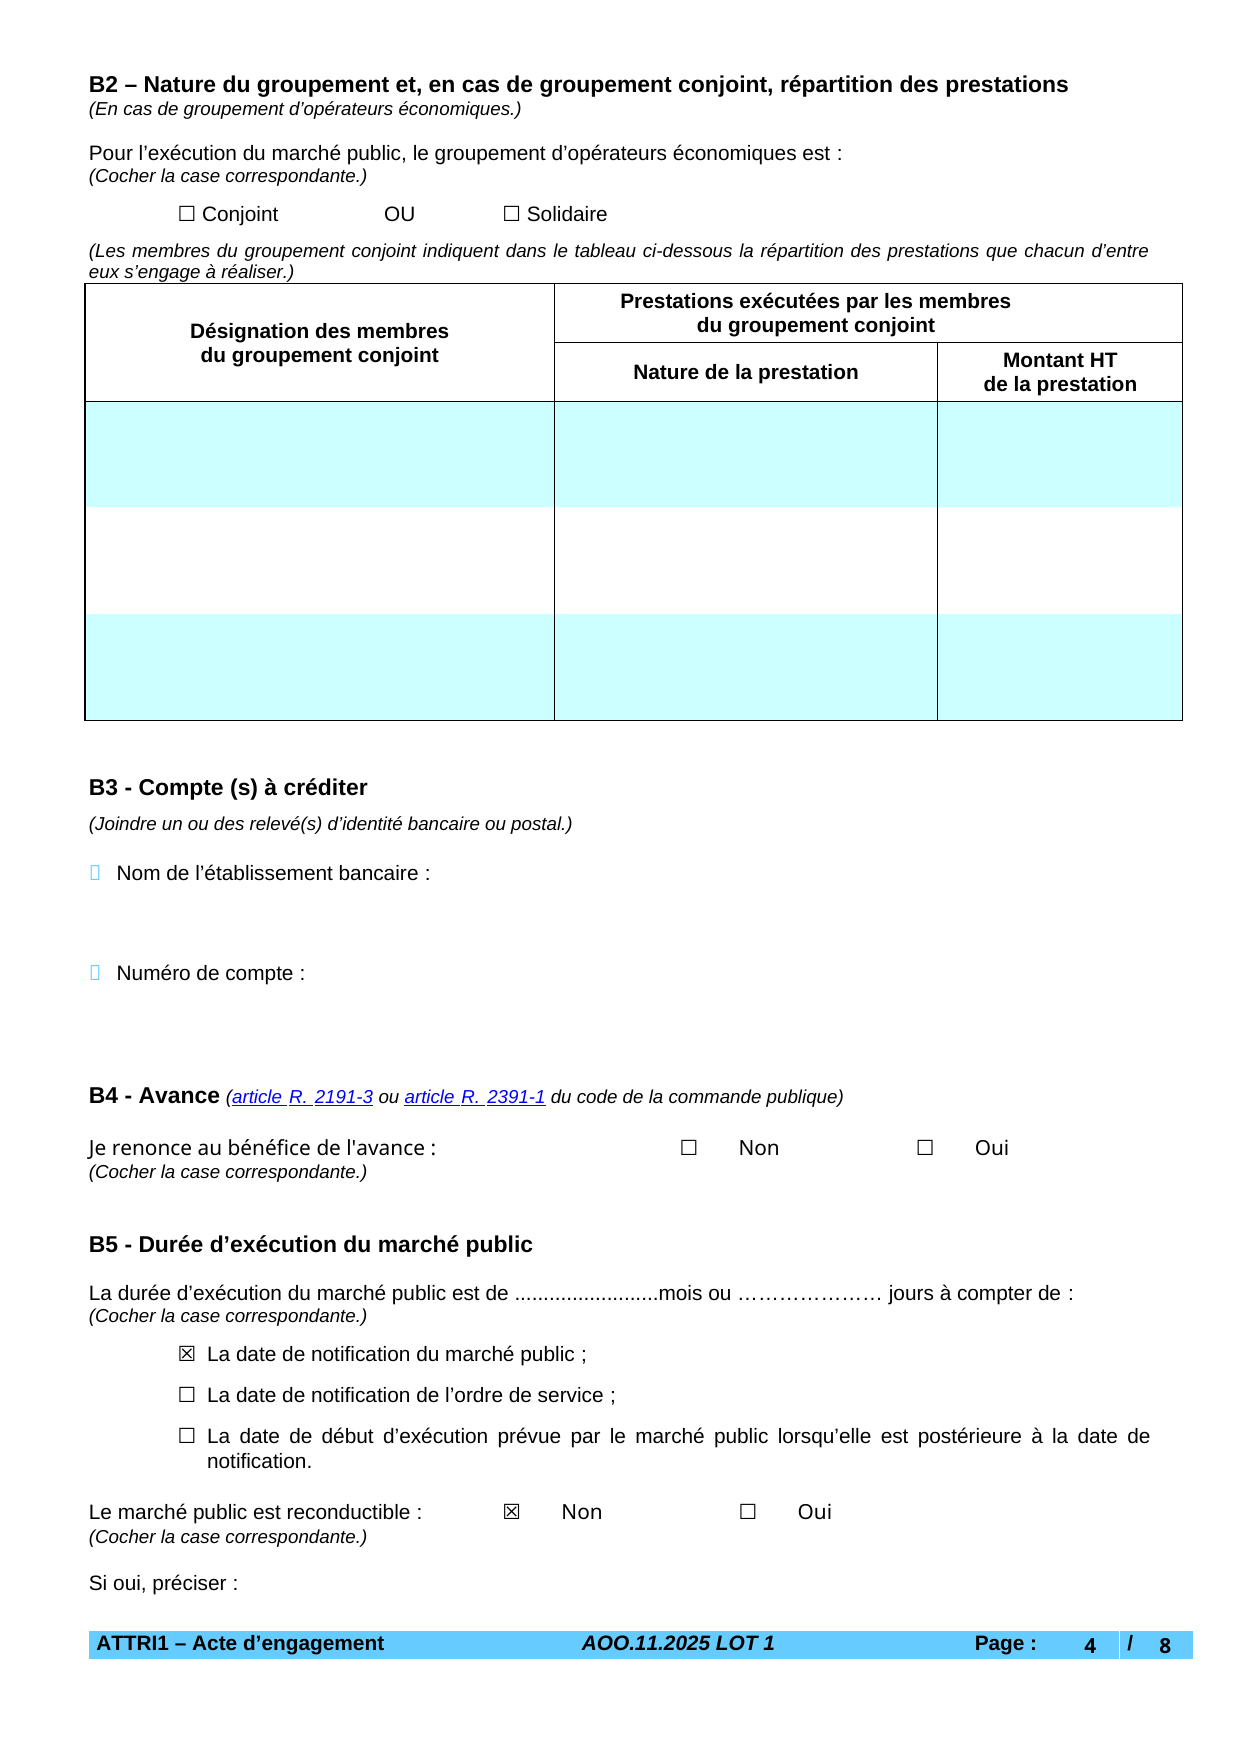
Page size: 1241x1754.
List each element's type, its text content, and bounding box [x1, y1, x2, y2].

table_cell [86, 507, 554, 614]
text (En cas de groupement d’opérateurs économiques.) [89, 98, 1152, 119]
table_cell [555, 402, 937, 507]
table_header Prestations exécutées par les membres du groupement conjoint [555, 284, 1182, 342]
text (Joindre un ou des relevé(s) d’identité bancaire ou postal.) [89, 812, 1152, 834]
text  Nom de l’établissement bancaire : [89, 858, 1152, 886]
text La date de début d’exécution prévue par le marché public lorsqu’elle est postérieure à la date de notification. [148, 1421, 1152, 1473]
text (Cocher la case correspondante.) [89, 1526, 1152, 1547]
text (Cocher la case correspondante.) [89, 1161, 1152, 1183]
text Le marché public est reconductible : Non Oui [89, 1497, 1152, 1526]
text Pour l’exécution du marché public, le groupement d’opérateurs économiques est : [89, 141, 1152, 165]
text Si oui, préciser : [89, 1571, 1152, 1595]
text (Les membres du groupement conjoint indiquent dans le tableau ci-dessous la répartition des prestations que chacun d’entre eux s’engage à réaliser.) [89, 240, 1152, 283]
table_cell [86, 614, 554, 720]
table_cell Nature de la prestation [555, 343, 937, 401]
text La durée d’exécution du marché public est de .........................mois ou ………………… jours à compter de : [89, 1281, 1152, 1305]
text Je renonce au bénéfice de l'avance : Non Oui [89, 1133, 1152, 1161]
table_cell [555, 507, 937, 614]
text B4 - Avance (article R. 2191-3 ou article R. 2391-1 du code de la commande publique) [89, 1082, 1152, 1109]
subtitle B5 - Durée d’exécution du marché public [89, 1231, 1152, 1257]
text (Cocher la case correspondante.) [89, 165, 1152, 186]
table_cell [938, 402, 1182, 507]
table_cell [555, 614, 937, 720]
text La date de notification du marché public ; [148, 1339, 1152, 1367]
text  Numéro de compte : [89, 958, 1152, 987]
text B3 - Compte (s) à créditer [89, 773, 1152, 800]
table_cell [938, 614, 1182, 720]
table_header Désignation des membres du groupement conjoint [86, 284, 554, 401]
text (Cocher la case correspondante.) [89, 1305, 1152, 1326]
text B2 – Nature du groupement et, en cas de groupement conjoint, répartition des prestations [89, 71, 1152, 98]
table_cell Montant HT de la prestation [938, 343, 1182, 401]
text La date de notification de l’ordre de service ; [148, 1380, 1152, 1408]
text Conjoint OU Solidaire [89, 199, 1152, 227]
table_cell [938, 507, 1182, 614]
table_cell [86, 402, 554, 507]
